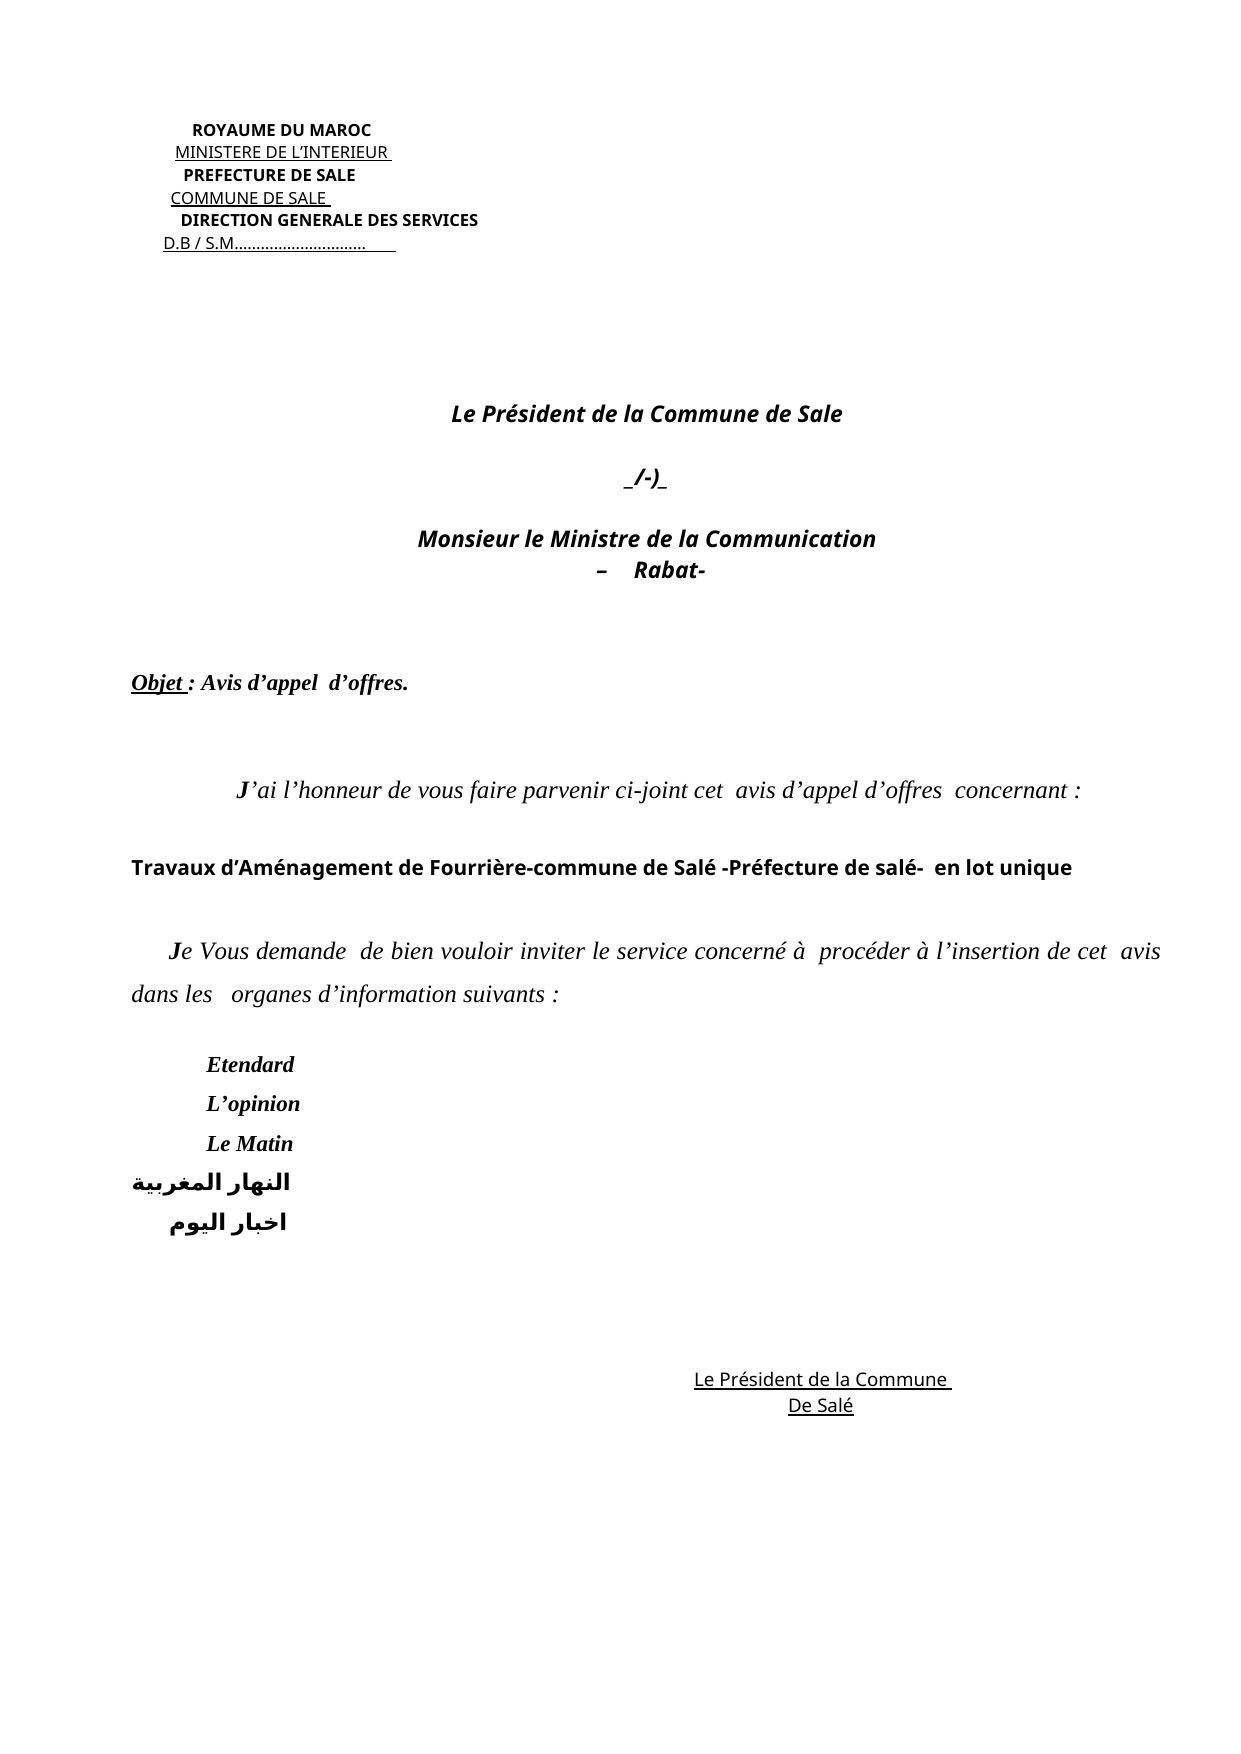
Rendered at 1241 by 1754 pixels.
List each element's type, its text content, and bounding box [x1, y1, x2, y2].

list Le Matin [206, 1130, 1162, 1156]
text Le Président de la Commune [353, 1367, 1162, 1392]
text Objet : Avis d’appel d’offres. [131, 669, 1162, 696]
text Je Vous demande de bien vouloir inviter le service concerné à procéder à l’insertion de cet avis dans les organes d’information suivants : [131, 936, 1162, 1008]
text D.B / S.M………………………… [131, 232, 1162, 254]
text J’ai l’honneur de vous faire parvenir ci-joint cet avis d’appel d’offres concernant : [131, 775, 1162, 804]
text النهار المغربية [131, 1169, 1162, 1196]
text Monsieur le Ministre de [131, 523, 1162, 554]
text Etendard [206, 1051, 1162, 1077]
list Rabat- [139, 554, 1162, 586]
text Travaux d’Aménagement de Fourrière-commune de Salé -Préfecture de salé- en lot unique [131, 852, 1162, 881]
text ROYAUME DU MAROC [131, 118, 1162, 141]
text _/-)_ [131, 461, 1162, 492]
list L’opinion [206, 1090, 1162, 1117]
text اخبار اليوم [169, 1209, 1162, 1235]
text MINISTERE DE L’INTERIEUR [131, 141, 1162, 164]
text Le Président de la Commune de Sale [131, 398, 1162, 429]
text PREFECTURE DE SALE [131, 164, 1162, 186]
text COMMUNE DE SALE [131, 186, 1162, 209]
text DIRECTION GENERALE DES SERVICES [131, 209, 1162, 232]
text De Salé [131, 1392, 1162, 1418]
